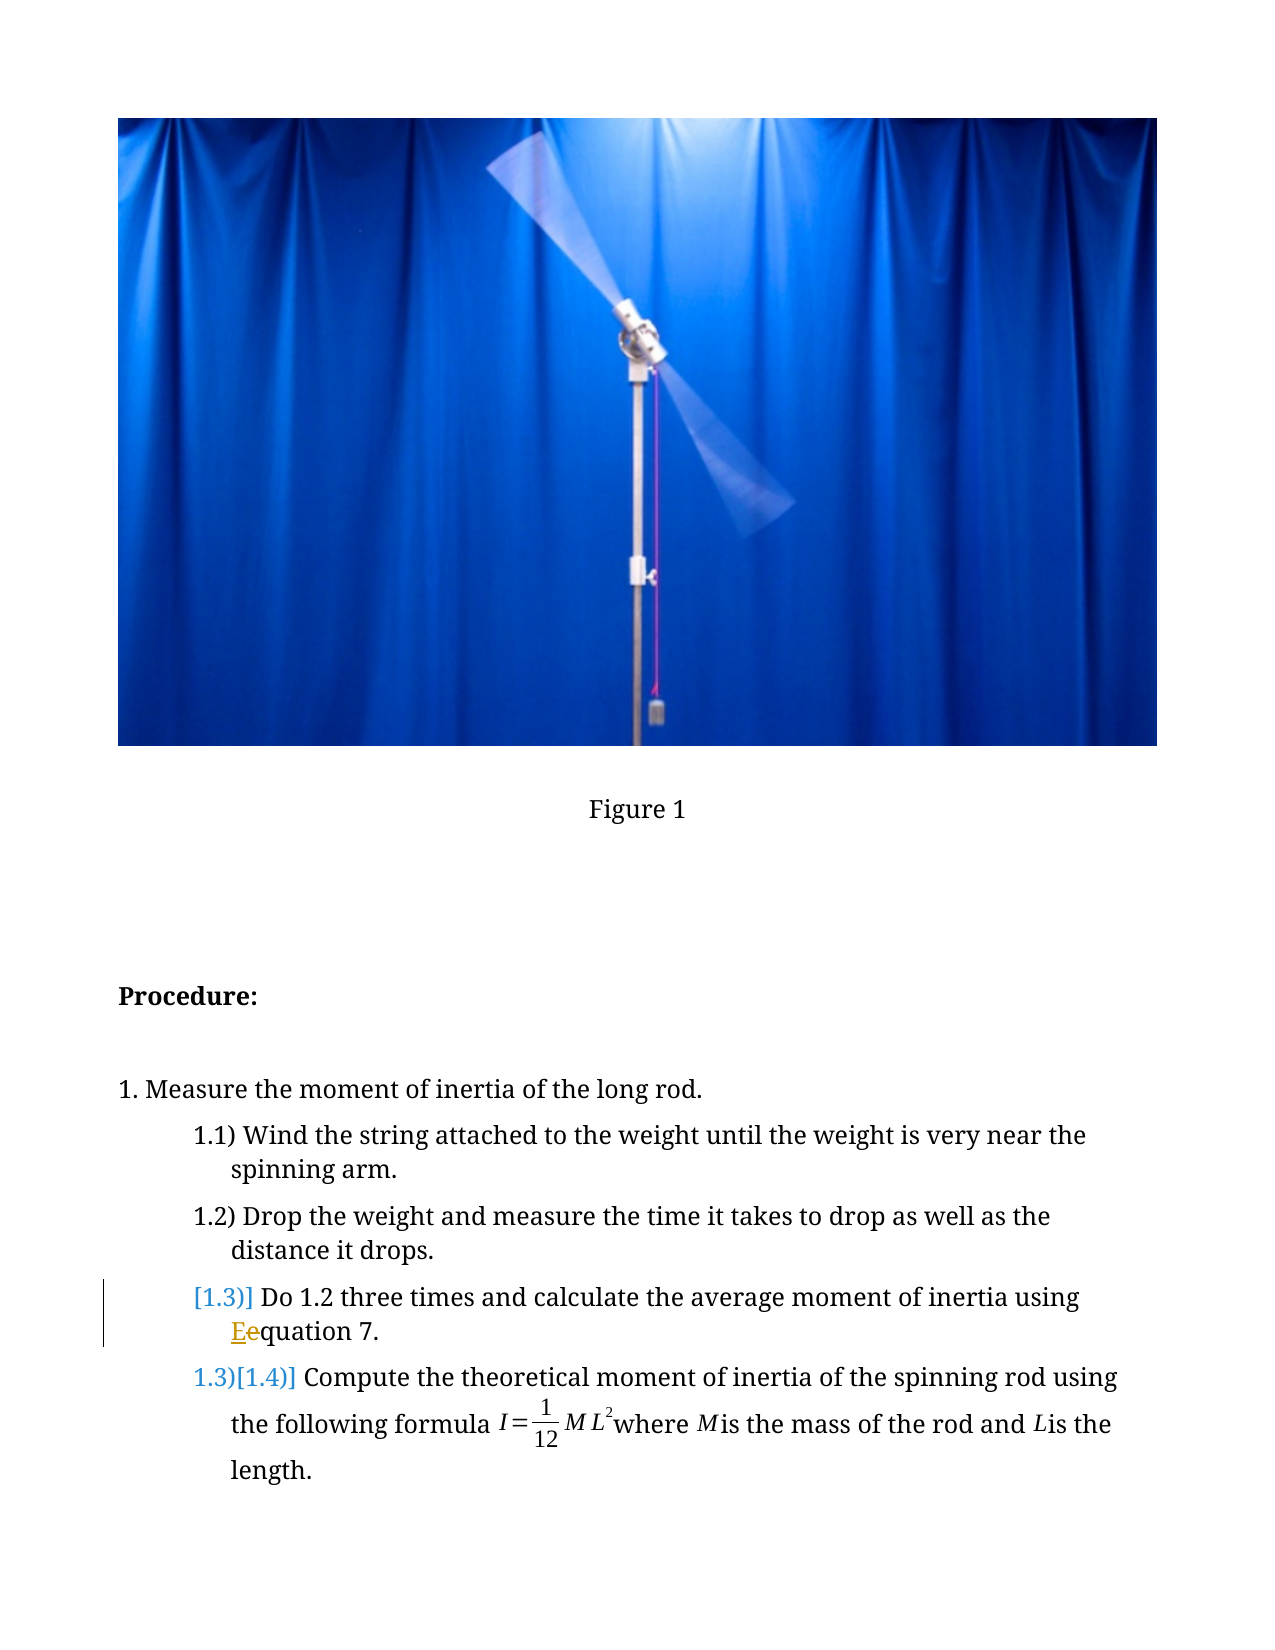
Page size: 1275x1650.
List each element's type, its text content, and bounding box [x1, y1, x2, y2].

list Wind the string attached to the weight until the weight is very near the spinning arm. [193, 1118, 1157, 1186]
list Compute the theoretical moment of inertia of the spinning rod using the following formula where is the mass of the rod and is the length. [193, 1360, 1157, 1487]
text Procedure: [118, 978, 1157, 1012]
text Figure 1 [118, 792, 1157, 826]
text 1. Measure the moment of inertia of the long rod. [118, 1071, 1157, 1105]
list Do 1.2 three times and calculate the average moment of inertia using quation 7. [193, 1279, 1157, 1347]
picture [118, 118, 1157, 746]
list Drop the weight and measure the time it takes to drop as well as the distance it drops. [193, 1198, 1157, 1267]
